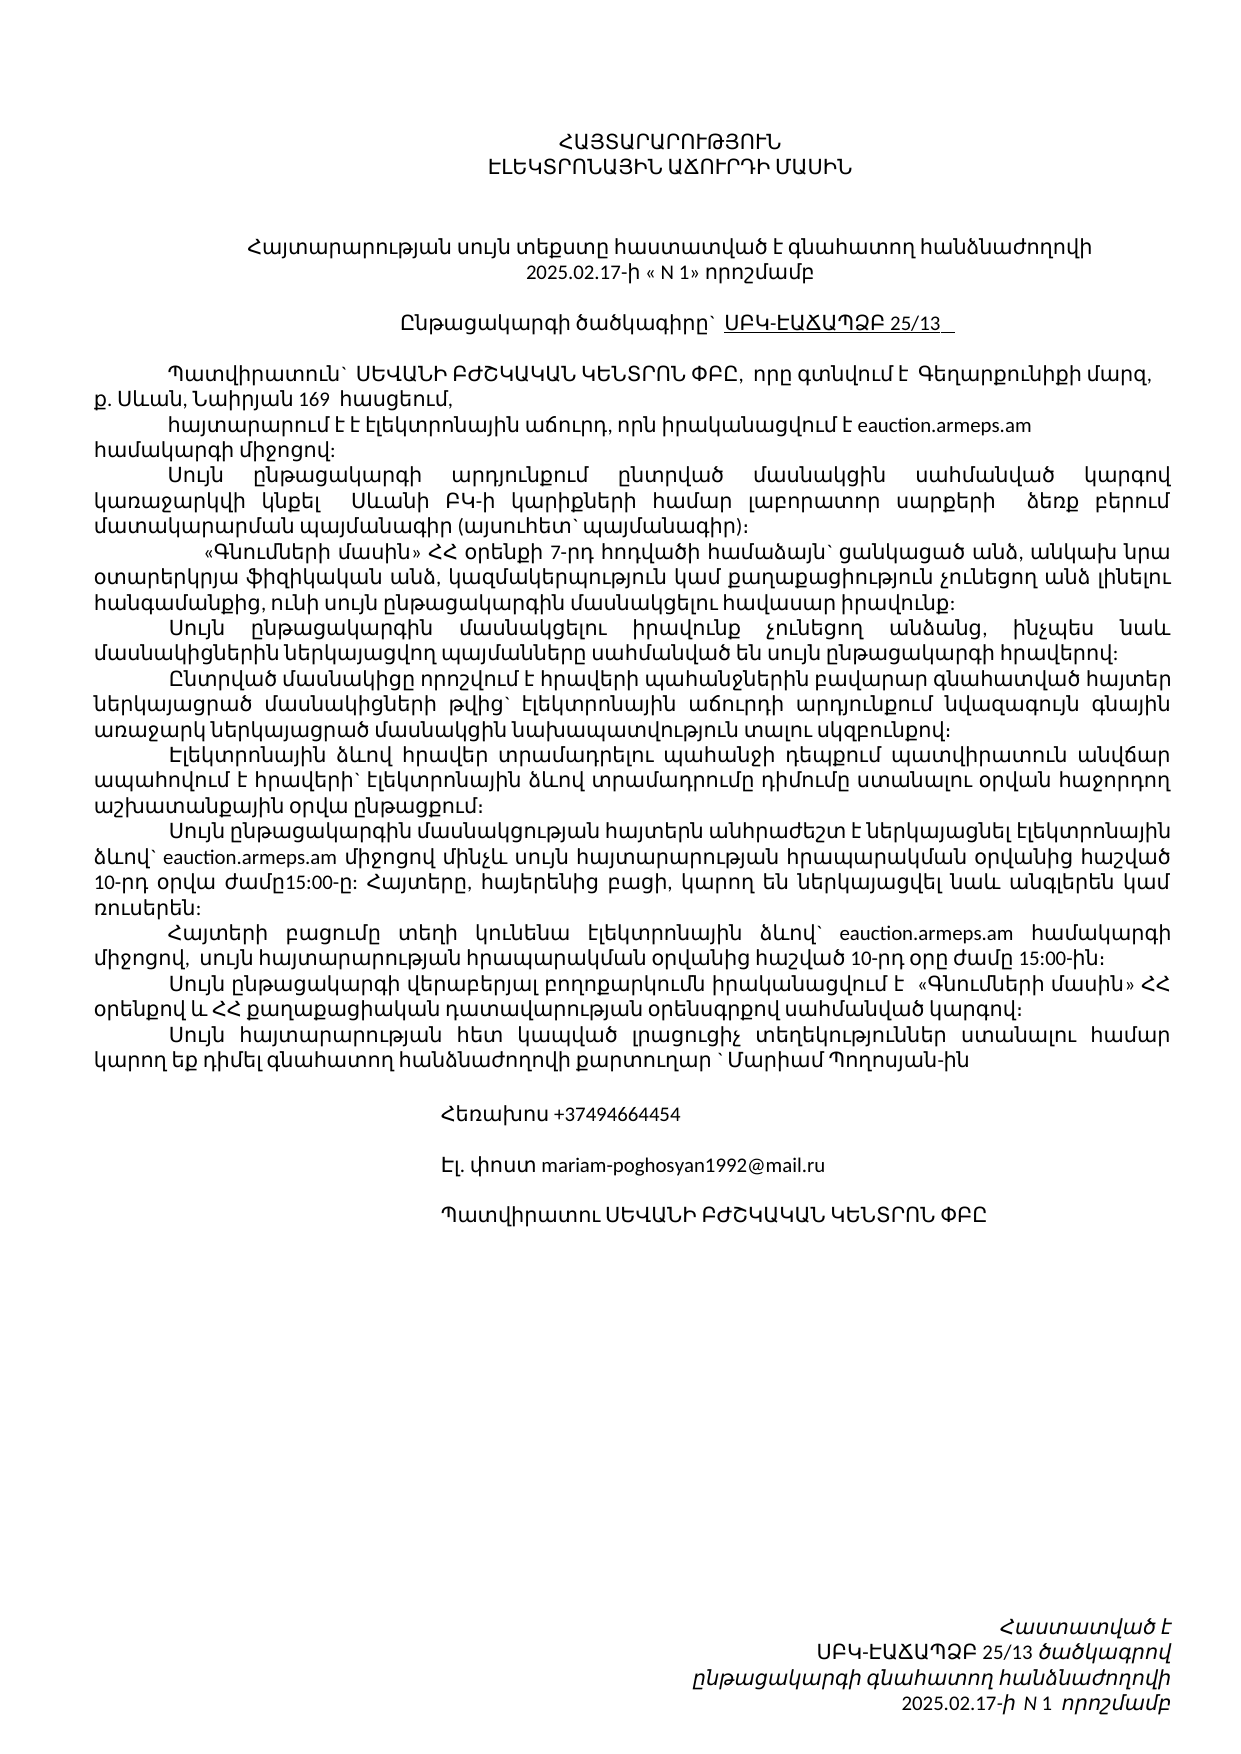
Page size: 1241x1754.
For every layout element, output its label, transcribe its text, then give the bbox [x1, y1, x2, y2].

text ընթացակարգի գնահատող հանձնաժողովի [94, 1665, 1171, 1690]
text Հեռախոս +37494664454 [94, 1101, 1171, 1126]
text Հայտերի բացումը տեղի կունենա էլեկտրոնային ձևով` eauction.armeps.am համակարգի միջոցով, սույն հայտարարության հրապարակման օրվանից հաշված 10-րդ օրը ժամը 15:00-ին։ [94, 920, 1171, 971]
text Ընտրված մասնակիցը որոշվում է հրավերի պահանջներին բավարար գնահատված հայտեր ներկայացրած մասնակիցների թվից` էլեկտրոնային աճուրդի արդյունքում նվազագույն գնային առաջարկ ներկայացրած մասնակցին նախապատվություն տալու սկզբունքով։ [94, 666, 1171, 742]
text Սույն ընթացակարգին մասնակցության հայտերն անհրաժեշտ է ներկայացնել էլեկտրոնային ձևով` eauction.armeps.am միջոցով մինչև սույն հայտարարության հրապարակման օրվանից հաշված 10-րդ օրվա ժամը15:00-ը: Հայտերը, հայերենից բացի, կարող են ներկայացվել նաև անգլերեն կամ ռուսերեն: [94, 818, 1171, 920]
text հայտարարում է է էլեկտրոնային աճուրդ, որն իրականացվում է eauction.armeps.am համակարգի միջոցով: [94, 412, 1171, 463]
text Պատվիրատուն` ՍԵՎԱՆԻ ԲԺՇԿԱԿԱՆ ԿԵՆՏՐՈՆ ՓԲԸ, որը գտնվում է Գեղարքունիքի մարզ, ք. Սևան, Նաիրյան 169 հասցեում, [94, 361, 1171, 412]
text Սույն ընթացակարգի վերաբերյալ բողոքարկումն իրականացվում է «Գնումների մասին» ՀՀ օրենքով և ՀՀ քաղաքացիական դատավարության օրենսգրքով սահմանված կարգով։ [94, 971, 1171, 1022]
text «Գնումների մասին» ՀՀ օրենքի 7-րդ հոդվածի համաձայն` ցանկացած անձ, անկախ նրա օտարերկրյա ֆիզիկական անձ, կազմակերպություն կամ քաղաքացիություն չունեցող անձ լինելու հանգամանքից, ունի սույն ընթացակարգին մասնակցելու հավասար իրավունք: [94, 539, 1171, 615]
text Հայտարարության սույն տեքստը հաստատված է գնահատող հանձնաժողովի [94, 234, 1171, 259]
text Պատվիրատու ՍԵՎԱՆԻ ԲԺՇԿԱԿԱՆ ԿԵՆՏՐՈՆ ՓԲԸ [94, 1203, 1171, 1228]
text ՍԲԿ-ԷԱՃԱՊՁԲ 25/13 ծածկագրով [94, 1639, 1171, 1665]
text Ընթացակարգի ծածկագիրը` ՍԲԿ-ԷԱՃԱՊՁԲ 25/13 [94, 310, 1171, 336]
text ՀԱՅՏԱՐԱՐՈՒԹՅՈՒՆ [94, 129, 1171, 154]
text Էլ. փոստ mariam-poghosyan1992@mail.ru [94, 1152, 1171, 1177]
text Հաստատված է [94, 1614, 1171, 1639]
text Սույն ընթացակարգի արդյունքում ընտրված մասնակցին սահմանված կարգով կառաջարկվի կնքել Սևանի ԲԿ-ի կարիքների համար լաբորատոր սարքերի ձեռք բերում մատակարարման պայմանագիր (այսուհետ` պայմանագիր)։ [94, 463, 1171, 539]
text Էլեկտրոնային ձևով հրավեր տրամադրելու պահանջի դեպքում պատվիրատուն անվճար ապահովում է հրավերի` էլեկտրոնային ձևով տրամադրումը դիմումը ստանալու օրվան հաջորդող աշխատանքային օրվա ընթացքում։ [94, 742, 1171, 818]
text 2025.02.17 -ի N 1 որոշմամբ [94, 1690, 1171, 1716]
text Սույն հայտարարության հետ կապված լրացուցիչ տեղեկություններ ստանալու համար կարող եք դիմել գնահատող հանձնաժողովի քարտուղար ` Մարիամ Պողոսյան-ին [94, 1022, 1171, 1073]
text 2025.02.17 -ի « N 1» որոշմամբ [94, 259, 1171, 285]
text ԷԼԵԿՏՐՈՆԱՅԻՆ ԱՃՈՒՐԴԻ ՄԱՍԻՆ [94, 154, 1171, 180]
text Սույն ընթացակարգին մասնակցելու իրավունք չունեցող անձանց, ինչպես նաև մասնակիցներին ներկայացվող պայմանները սահմանված են սույն ընթացակարգի հրավերով: [94, 615, 1171, 666]
